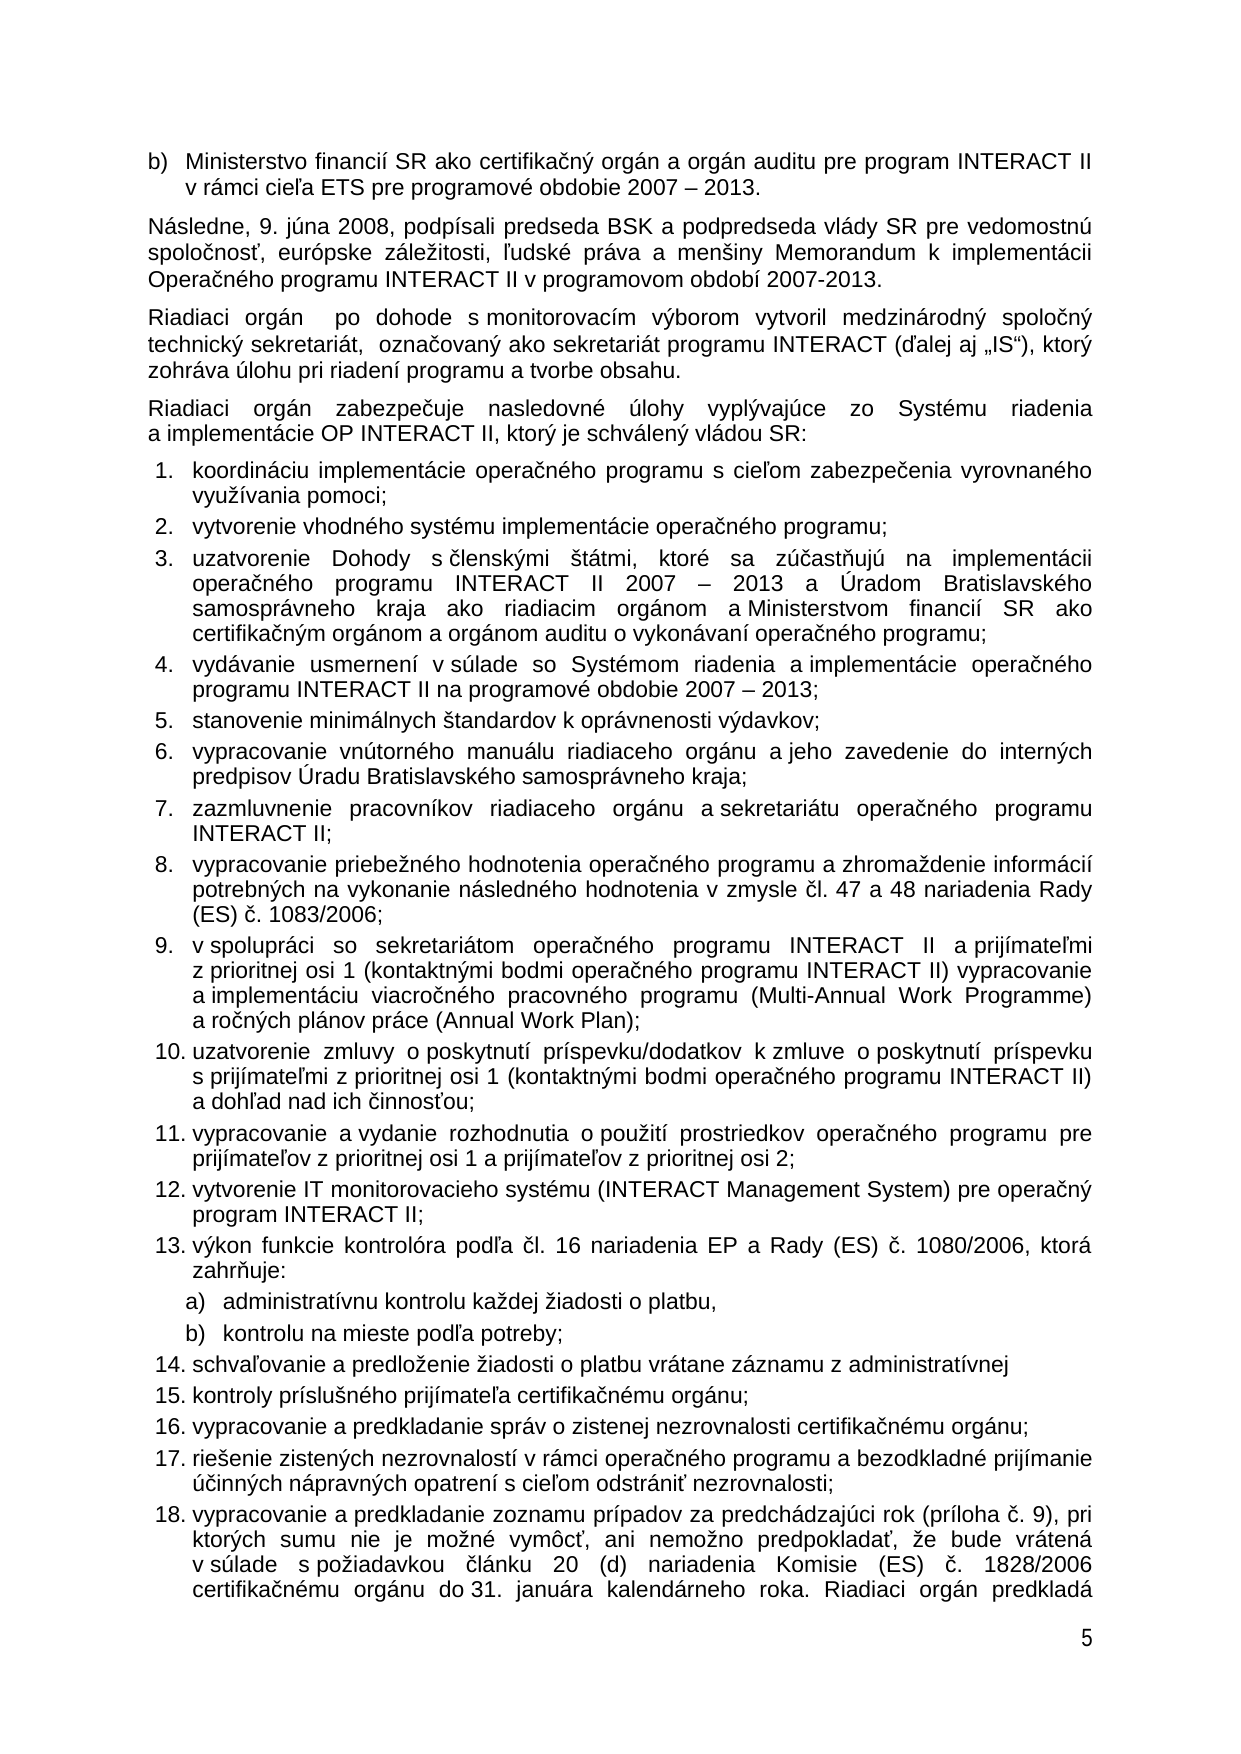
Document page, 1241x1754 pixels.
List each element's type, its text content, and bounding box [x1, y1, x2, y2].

list vydávanie usmernení v súlade so Systémom riadenia a implementácie operačného programu INTERACT II na programové obdobie 2007 – 2013; [154, 652, 1093, 702]
list vypracovanie priebežného hodnotenia operačného programu a zhromaždenie informácií potrebných na vykonanie následného hodnotenia v zmysle čl. 47 a 48 nariadenia Rady (ES) č. 1083/2006; [154, 852, 1093, 927]
list Ministerstvo financií SR ako certifikačný orgán a orgán auditu pre program INTERACT II v rámci cieľa ETS pre programové obdobie 2007 – 2013. [148, 148, 1093, 200]
list vypracovanie a predkladanie správ o zistenej nezrovnalosti certifikačnému orgánu; [154, 1415, 1093, 1440]
list uzatvorenie zmluvy o poskytnutí príspevku/dodatkov k zmluve o poskytnutí príspevku s prijímateľmi z prioritnej osi 1 (kontaktnými bodmi operačného programu INTERACT II) a dohľad nad ich činnosťou; [154, 1040, 1093, 1115]
list vytvorenie IT monitorovacieho systému (INTERACT Management System) pre operačný program INTERACT II; [154, 1177, 1093, 1227]
list vypracovanie a vydanie rozhodnutia o použití prostriedkov operačného programu pre prijímateľov z prioritnej osi 1 a prijímateľov z prioritnej osi 2; [154, 1121, 1093, 1171]
list schvaľovanie a predloženie žiadosti o platbu vrátane záznamu z administratívnej [154, 1352, 1093, 1377]
text Riadiaci orgán po dohode s monitorovacím výborom vytvoril medzinárodný spoločný technický sekretariát, označovaný ako sekretariát programu INTERACT (ďalej aj „IS“), ktorý zohráva úlohu pri riadení programu a tvorbe obsahu. [148, 304, 1093, 383]
list v spolupráci so sekretariátom operačného programu INTERACT II a prijímateľmi z prioritnej osi 1 (kontaktnými bodmi operačného programu INTERACT II) vypracovanie a implementáciu viacročného pracovného programu (Multi-Annual Work Programme) a ročných plánov práce (Annual Work Plan); [154, 933, 1093, 1033]
list uzatvorenie Dohody s členskými štátmi, ktoré sa zúčastňujú na implementácii operačného programu INTERACT II 2007 – 2013 a Úradom Bratislavského samosprávneho kraja ako riadiacim orgánom a Ministerstvom financií SR ako certifikačným orgánom a orgánom auditu o vykonávaní operačného programu; [154, 546, 1093, 646]
list kontroly príslušného prijímateľa certifikačnému orgánu; [154, 1383, 1093, 1408]
list vypracovanie vnútorného manuálu riadiaceho orgánu a jeho zavedenie do interných predpisov Úradu Bratislavského samosprávneho kraja; [154, 740, 1093, 790]
list koordináciu implementácie operačného programu s cieľom zabezpečenia vyrovnaného využívania pomoci; [154, 458, 1093, 508]
text Následne, 9. júna 2008, podpísali predseda BSK a podpredseda vlády SR pre vedomostnú spoločnosť, európske záležitosti, ľudské práva a menšiny Memorandum k implementácii Operačného programu INTERACT II v programovom období 2007-2013. [148, 213, 1093, 292]
list vytvorenie vhodného systému implementácie operačného programu; [154, 515, 1093, 540]
list zazmluvnenie pracovníkov riadiaceho orgánu a sekretariátu operačného programu INTERACT II; [154, 796, 1093, 846]
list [154, 1502, 1093, 1602]
list stanovenie minimálnych štandardov k oprávnenosti výdavkov; [154, 708, 1093, 733]
list výkon funkcie kontrolóra podľa čl. 16 nariadenia EP a Rady (ES) č. 1080/2006, ktorá zahrňuje: [154, 1233, 1093, 1283]
list kontrolu na mieste podľa potreby; [185, 1321, 1093, 1346]
list riešenie zistených nezrovnalostí v rámci operačného programu a bezodkladné prijímanie účinných nápravných opatrení s cieľom odstrániť nezrovnalosti; [154, 1446, 1093, 1496]
list administratívnu kontrolu každej žiadosti o platbu, [185, 1290, 1093, 1315]
text Riadiaci orgán zabezpečuje nasledovné úlohy vyplývajúce zo Systému riadenia a implementácie OP INTERACT II, ktorý je schválený vládou SR: [148, 396, 1093, 446]
